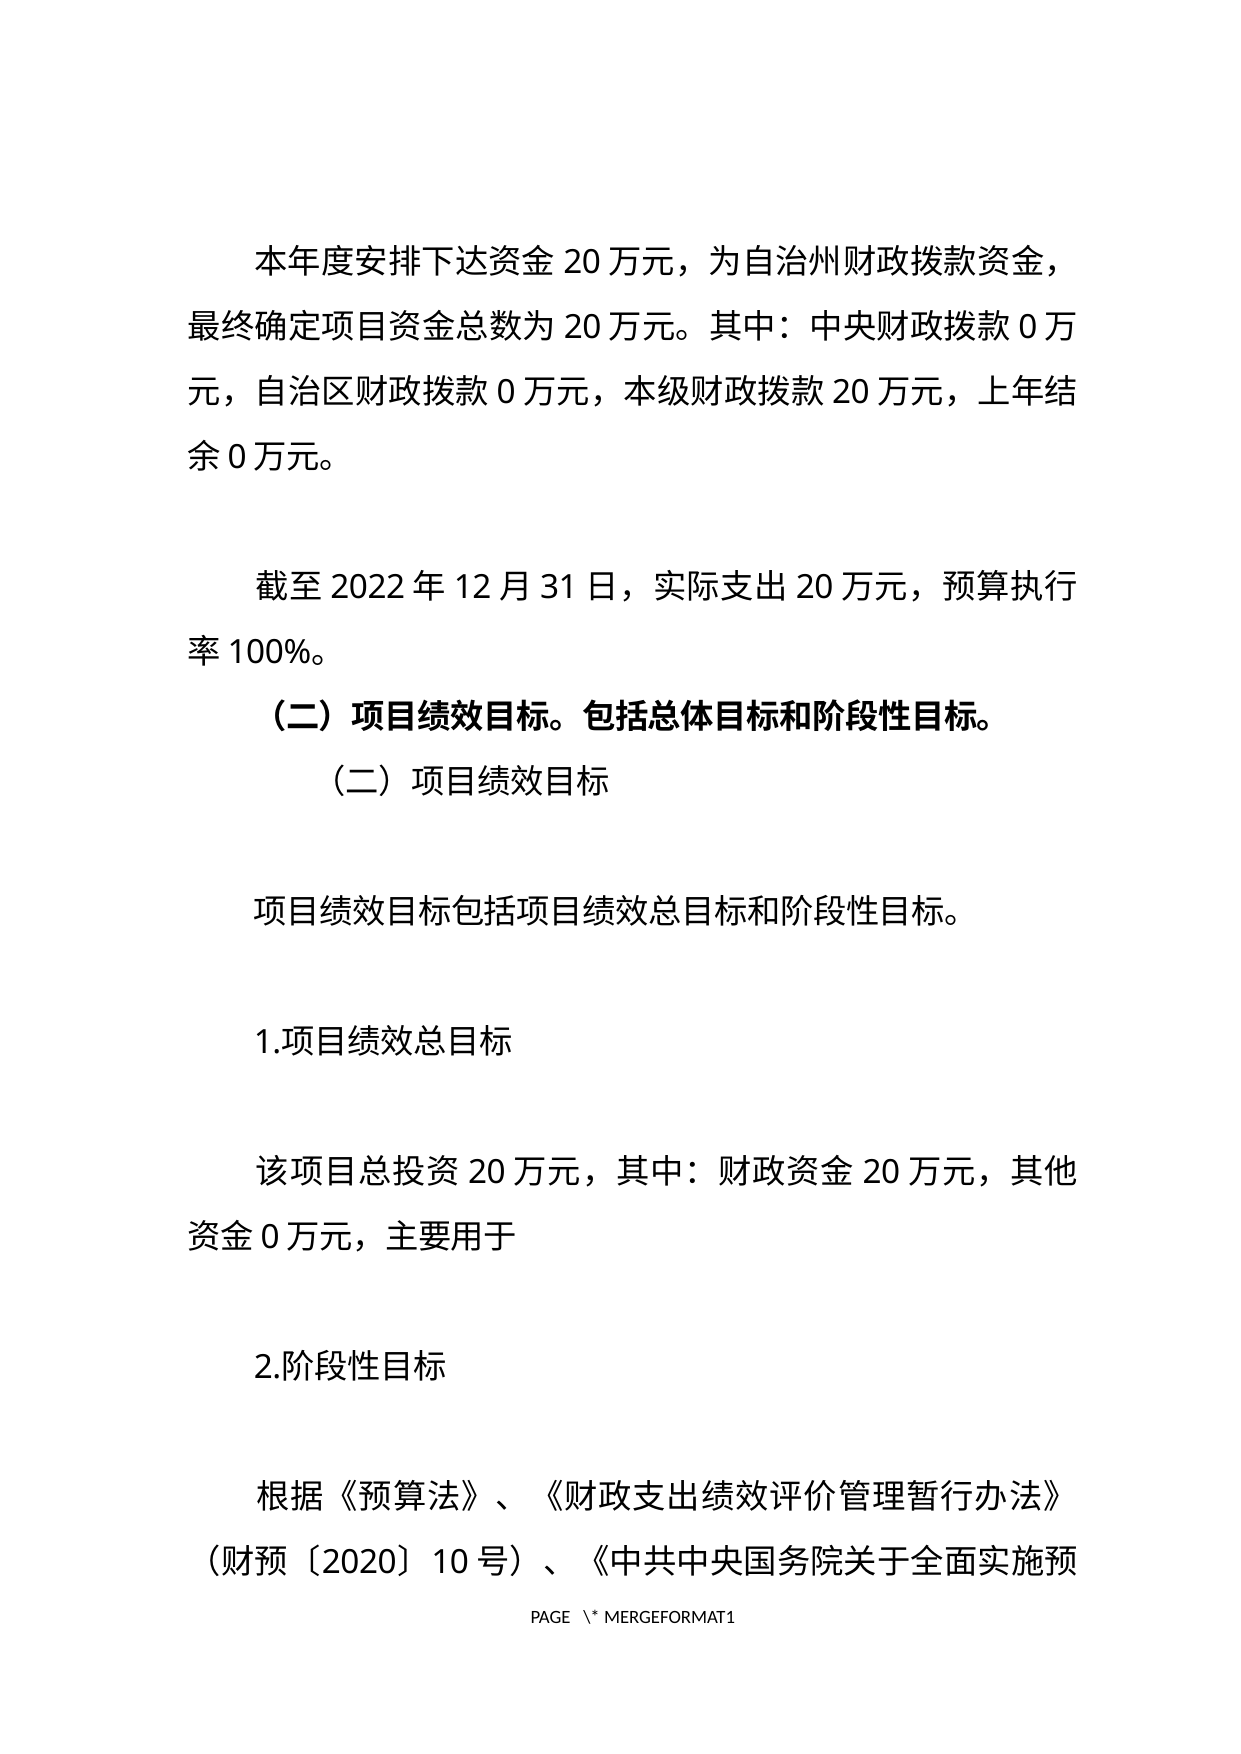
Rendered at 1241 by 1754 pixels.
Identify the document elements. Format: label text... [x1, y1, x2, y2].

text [187, 747, 1078, 1592]
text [187, 162, 1078, 682]
text （二）项目绩效目标。包括总体目标和阶段性目标。 [187, 682, 1078, 747]
